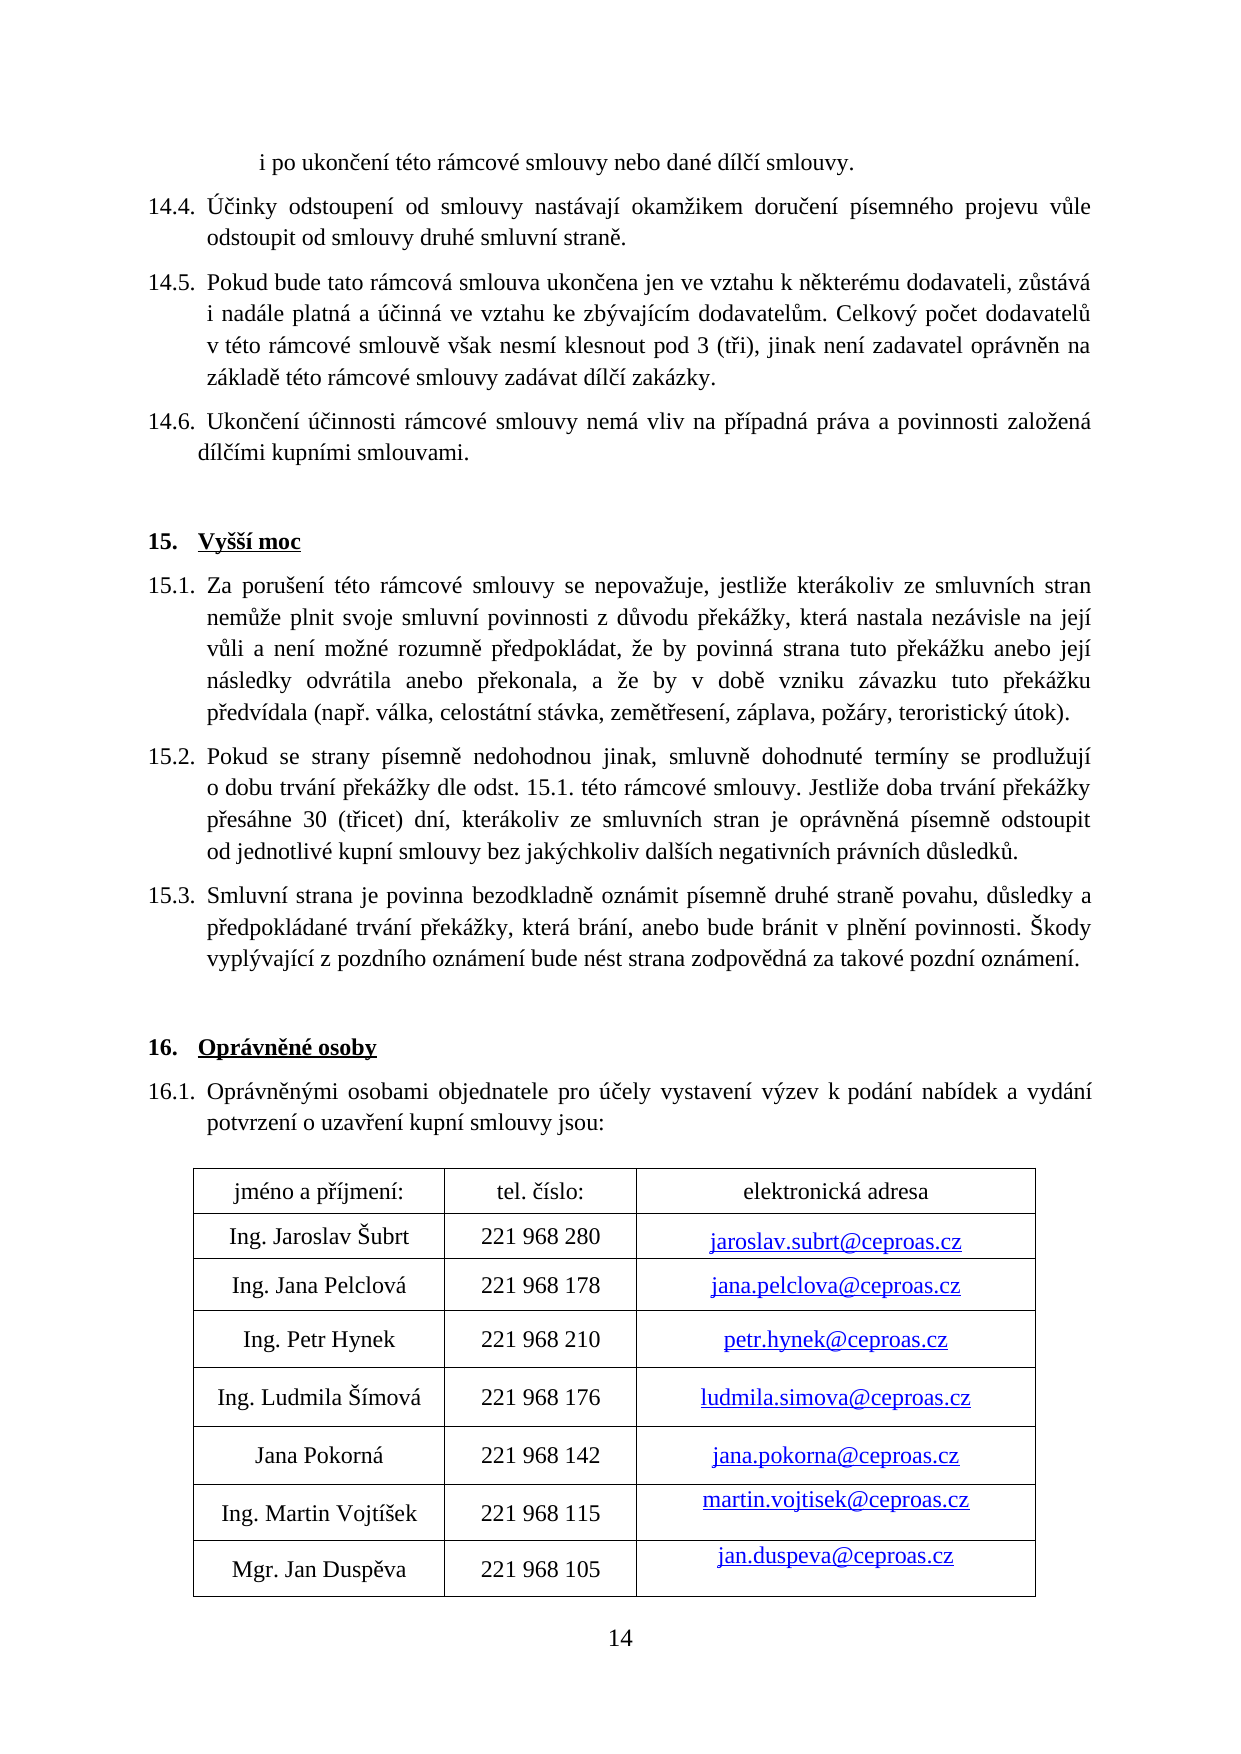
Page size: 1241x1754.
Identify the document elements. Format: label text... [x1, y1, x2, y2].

table_cell jan.duspeva@ceproas.cz [637, 1541, 1035, 1596]
table_cell ludmila.simova@ceproas.cz [637, 1368, 1035, 1426]
list Vyšší moc [148, 527, 1093, 554]
table_cell 221 968 115 [445, 1485, 636, 1540]
subtitle Pokud bude tato rámcová smlouva ukončena jen ve vztahu k některému dodavateli, zůstává i nadále platná a účinná ve vztahu ke zbývajícím dodavatelům. Celkový počet dodavatelů v této rámcové smlouvě však nesmí klesnout pod 3 (tři), jinak není zadavatel oprávněn na základě této rámcové smlouvy zadávat dílčí zakázky. [148, 268, 1093, 390]
table_cell 221 968 142 [445, 1427, 636, 1484]
table_cell jana.pokorna@ceproas.cz [637, 1427, 1035, 1484]
table_header jméno a příjmení: [194, 1169, 444, 1213]
subtitle Oprávněnými osobami objednatele pro účely vystavení výzev k podání nabídek a vydání potvrzení o uzavření kupní smlouvy jsou: [148, 1077, 1093, 1136]
table_cell Ing. Martin Vojtíšek [194, 1485, 444, 1540]
table_cell 221 968 280 [445, 1214, 636, 1258]
table_cell martin.vojtisek@ceproas.cz [637, 1485, 1035, 1540]
table_cell 221 968 105 [445, 1541, 636, 1596]
table_header tel. číslo: [445, 1169, 636, 1213]
table_cell 221 968 178 [445, 1259, 636, 1310]
table_cell 221 968 210 [445, 1311, 636, 1367]
table_cell Ing. Jana Pelclová [194, 1259, 444, 1310]
table_cell Jana Pokorná [194, 1427, 444, 1484]
table_cell 221 968 176 [445, 1368, 636, 1426]
table_cell Ing. Petr Hynek [194, 1311, 444, 1367]
subtitle Za porušení této rámcové smlouvy se nepovažuje, jestliže kterákoliv ze smluvních stran nemůže plnit svoje smluvní povinnosti z důvodu překážky, která nastala nezávisle na její vůli a není možné rozumně předpokládat, že by povinná strana tuto překážku anebo její následky odvrátila anebo překonala, a že by v době vzniku závazku tuto překážku předvídala (např. válka, celostátní stávka, zemětřesení, záplava, požáry, teroristický útok). [148, 571, 1093, 725]
table_header elektronická adresa [637, 1169, 1035, 1213]
subtitle Účinky odstoupení od smlouvy nastávají okamžikem doručení písemného projevu vůle odstoupit od smlouvy druhé smluvní straně. [148, 192, 1093, 251]
table_cell Ing. Jaroslav Šubrt [194, 1214, 444, 1258]
subtitle Smluvní strana je povinna bezodkladně oznámit písemně druhé straně povahu, důsledky a předpokládané trvání překážky, která brání, anebo bude bránit v plnění povinnosti. Škody vyplývající z pozdního oznámení bude nést strana zodpovědná za takové pozdní oznámení. [148, 881, 1093, 972]
table_cell Ing. Ludmila Šímová [194, 1368, 444, 1426]
list Oprávněné osoby [148, 1033, 1093, 1060]
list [210, 148, 1093, 175]
table_cell jaroslav.subrt@ceproas.cz [637, 1214, 1035, 1258]
table_cell petr.hynek@ceproas.cz [637, 1311, 1035, 1367]
subtitle Pokud se strany písemně nedohodnou jinak, smluvně dohodnuté termíny se prodlužují o dobu trvání překážky dle odst. 15.1. této rámcové smlouvy. Jestliže doba trvání překážky přesáhne 30 (třicet) dní, kterákoliv ze smluvních stran je oprávněná písemně odstoupit od jednotlivé kupní smlouvy bez jakýchkoliv dalších negativních právních důsledků. [148, 742, 1093, 864]
table_cell Mgr. Jan Duspěva [194, 1541, 444, 1596]
subtitle Ukončení účinnosti rámcové smlouvy nemá vliv na případná práva a povinnosti založená dílčími kupními smlouvami. [148, 407, 1093, 466]
table_cell jana.pelclova@ceproas.cz [637, 1259, 1035, 1310]
